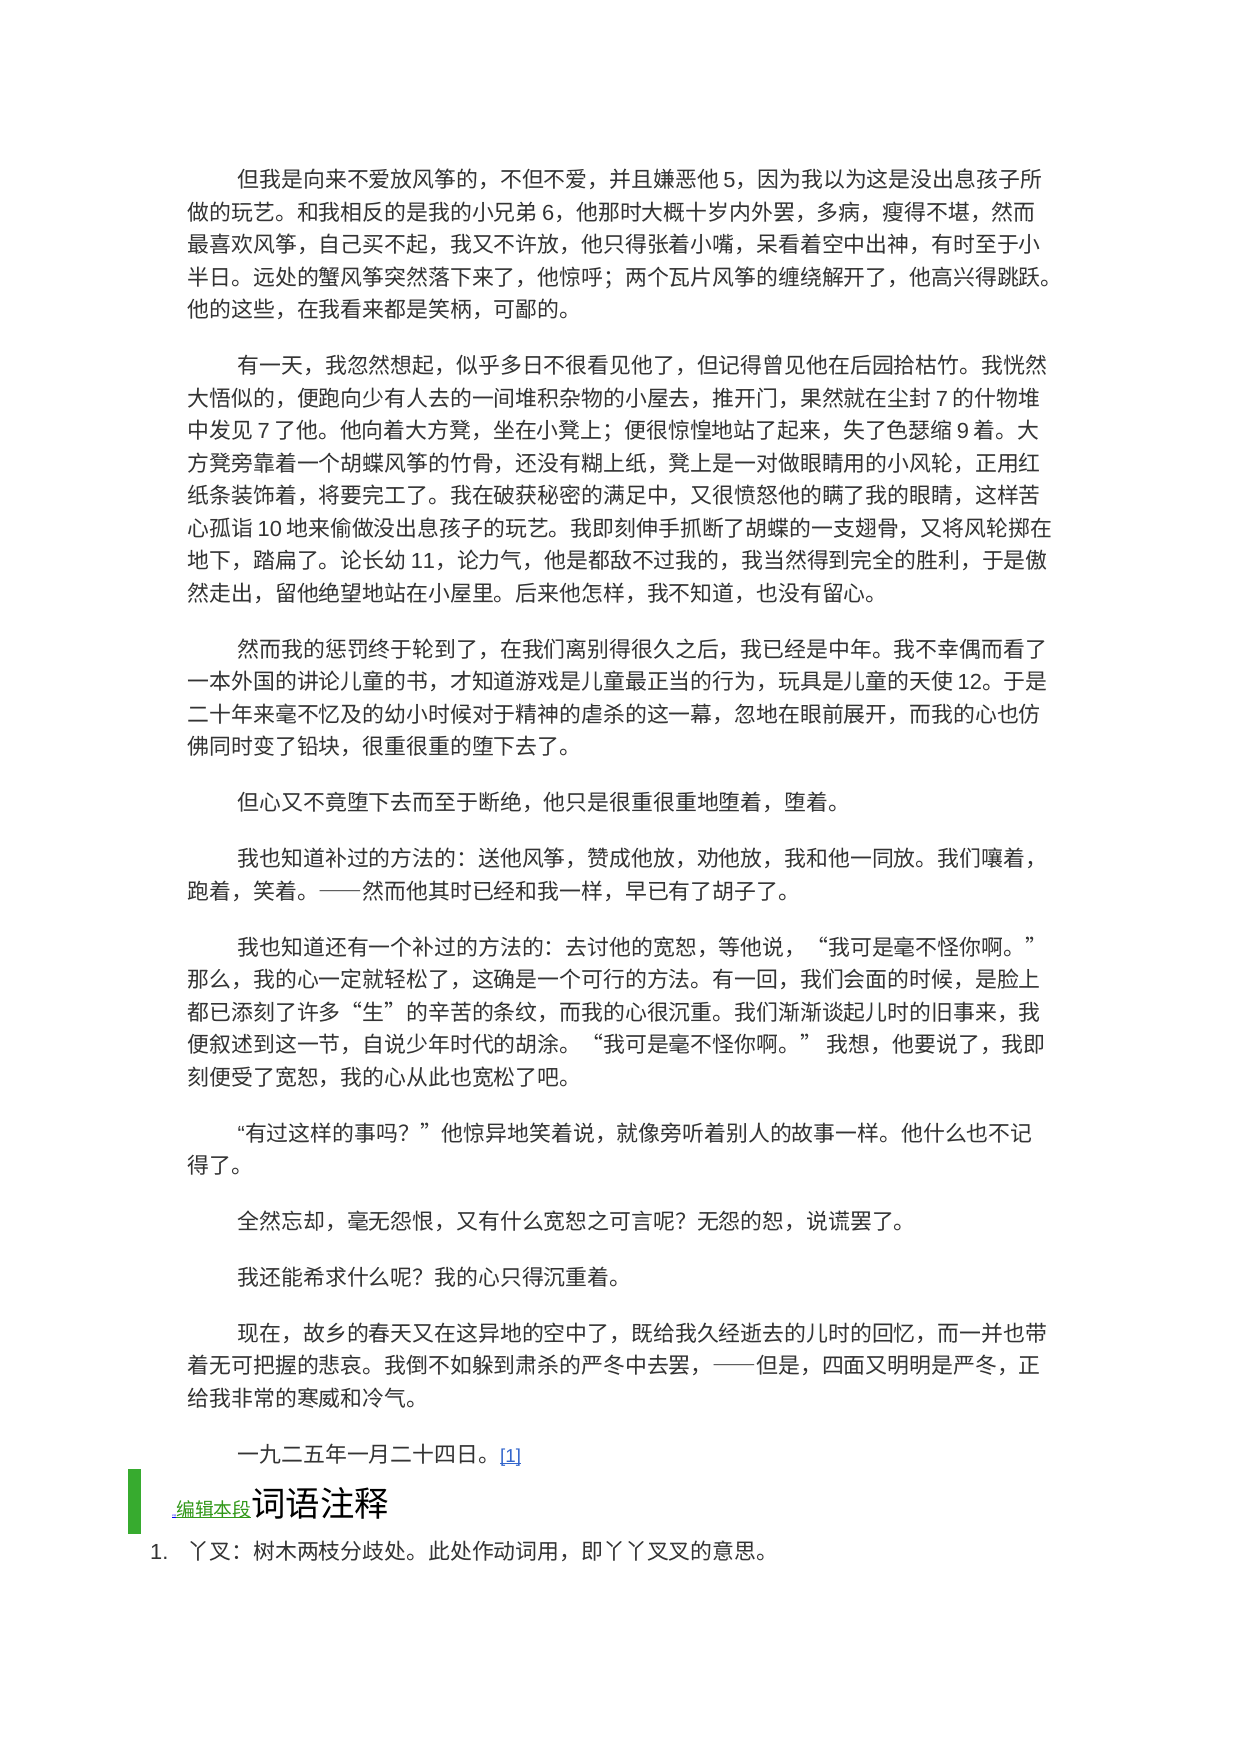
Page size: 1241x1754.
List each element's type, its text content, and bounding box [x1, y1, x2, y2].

text 折叠编辑本段词语注释 [141, 1469, 1053, 1534]
text 全然忘却，毫无怨恨，又有什么宽恕之可言呢？无怨的恕，说谎罢了。 [187, 1203, 1053, 1236]
text 但心又不竟堕下去而至于断绝，他只是很重很重地堕着，堕着。 [187, 785, 1053, 817]
text 我也知道还有一个补过的方法的：去讨他的宽恕，等他说，“我可是毫不怪你啊。”那么，我的心一定就轻松了，这确是一个可行的方法。有一回，我们会面的时候，是脸上都已添刻了许多“生”的辛苦的条纹，而我的心很沉重。我们渐渐谈起儿时的旧事来，我便叙述到这一节，自说少年时代的胡涂。“我可是毫不怪你啊。” 我想，他要说了，我即刻便受了宽恕，我的心从此也宽松了吧。 [187, 929, 1053, 1092]
text 有一天，我忽然想起，似乎多日不很看见他了，但记得曾见他在后园拾枯竹。我恍然大悟似的，便跑向少有人去的一间堆积杂物的小屋去，推开门，果然就在尘封7的什物堆中发见7了他。他向着大方凳，坐在小凳上；便很惊惶地站了起来，失了色瑟缩9着。大方凳旁靠着一个胡蝶风筝的竹骨，还没有糊上纸，凳上是一对做眼睛用的小风轮，正用红纸条装饰着，将要完工了。我在破获秘密的满足中，又很愤怒他的瞒了我的眼睛，这样苦心孤诣10地来偷做没出息孩子的玩艺。我即刻伸手抓断了胡蝶的一支翅骨，又将风轮掷在地下，踏扁了。论长幼11，论力气，他是都敌不过我的，我当然得到完全的胜利，于是傲然走出，留他绝望地站在小屋里。后来他怎样，我不知道，也没有留心。 [187, 348, 1053, 608]
list 丫叉：树木两枝分歧处。此处作动词用，即丫丫叉叉的意思。 [150, 1534, 1053, 1566]
text 我还能希求什么呢？我的心只得沉重着。 [187, 1259, 1053, 1292]
text 但我是向来不爱放风筝的，不但不爱，并且嫌恶他5，因为我以为这是没出息孩子所做的玩艺。和我相反的是我的小兄弟6，他那时大概十岁内外罢，多病，瘦得不堪，然而最喜欢风筝，自己买不起，我又不许放，他只得张着小嘴，呆看着空中出神，有时至于小半日。远处的蟹风筝突然落下来了，他惊呼；两个瓦片风筝的缠绕解开了，他高兴得跳跃。他的这些，在我看来都是笑柄，可鄙的。 [187, 162, 1053, 324]
text 我也知道补过的方法的：送他风筝，赞成他放，劝他放，我和他一同放。我们嚷着，跑着，笑着。——然而他其时已经和我一样，早已有了胡子了。 [187, 841, 1053, 906]
text 然而我的惩罚终于轮到了，在我们离别得很久之后，我已经是中年。我不幸偶而看了一本外国的讲论儿童的书，才知道游戏是儿童最正当的行为，玩具是儿童的天使12。于是二十年来毫不忆及的幼小时候对于精神的虐杀的这一幕，忽地在眼前展开，而我的心也仿佛同时变了铅块，很重很重的堕下去了。 [187, 631, 1053, 761]
text “有过这样的事吗？”他惊异地笑着说，就像旁听着别人的故事一样。他什么也不记得了。 [187, 1115, 1053, 1180]
text 现在，故乡的春天又在这异地的空中了，既给我久经逝去的儿时的回忆，而一并也带着无可把握的悲哀。我倒不如躲到肃杀的严冬中去罢，——但是，四面又明明是严冬，正给我非常的寒威和冷气。 [187, 1315, 1053, 1413]
text 一九二五年一月二十四日。[1]​ [187, 1436, 1053, 1469]
